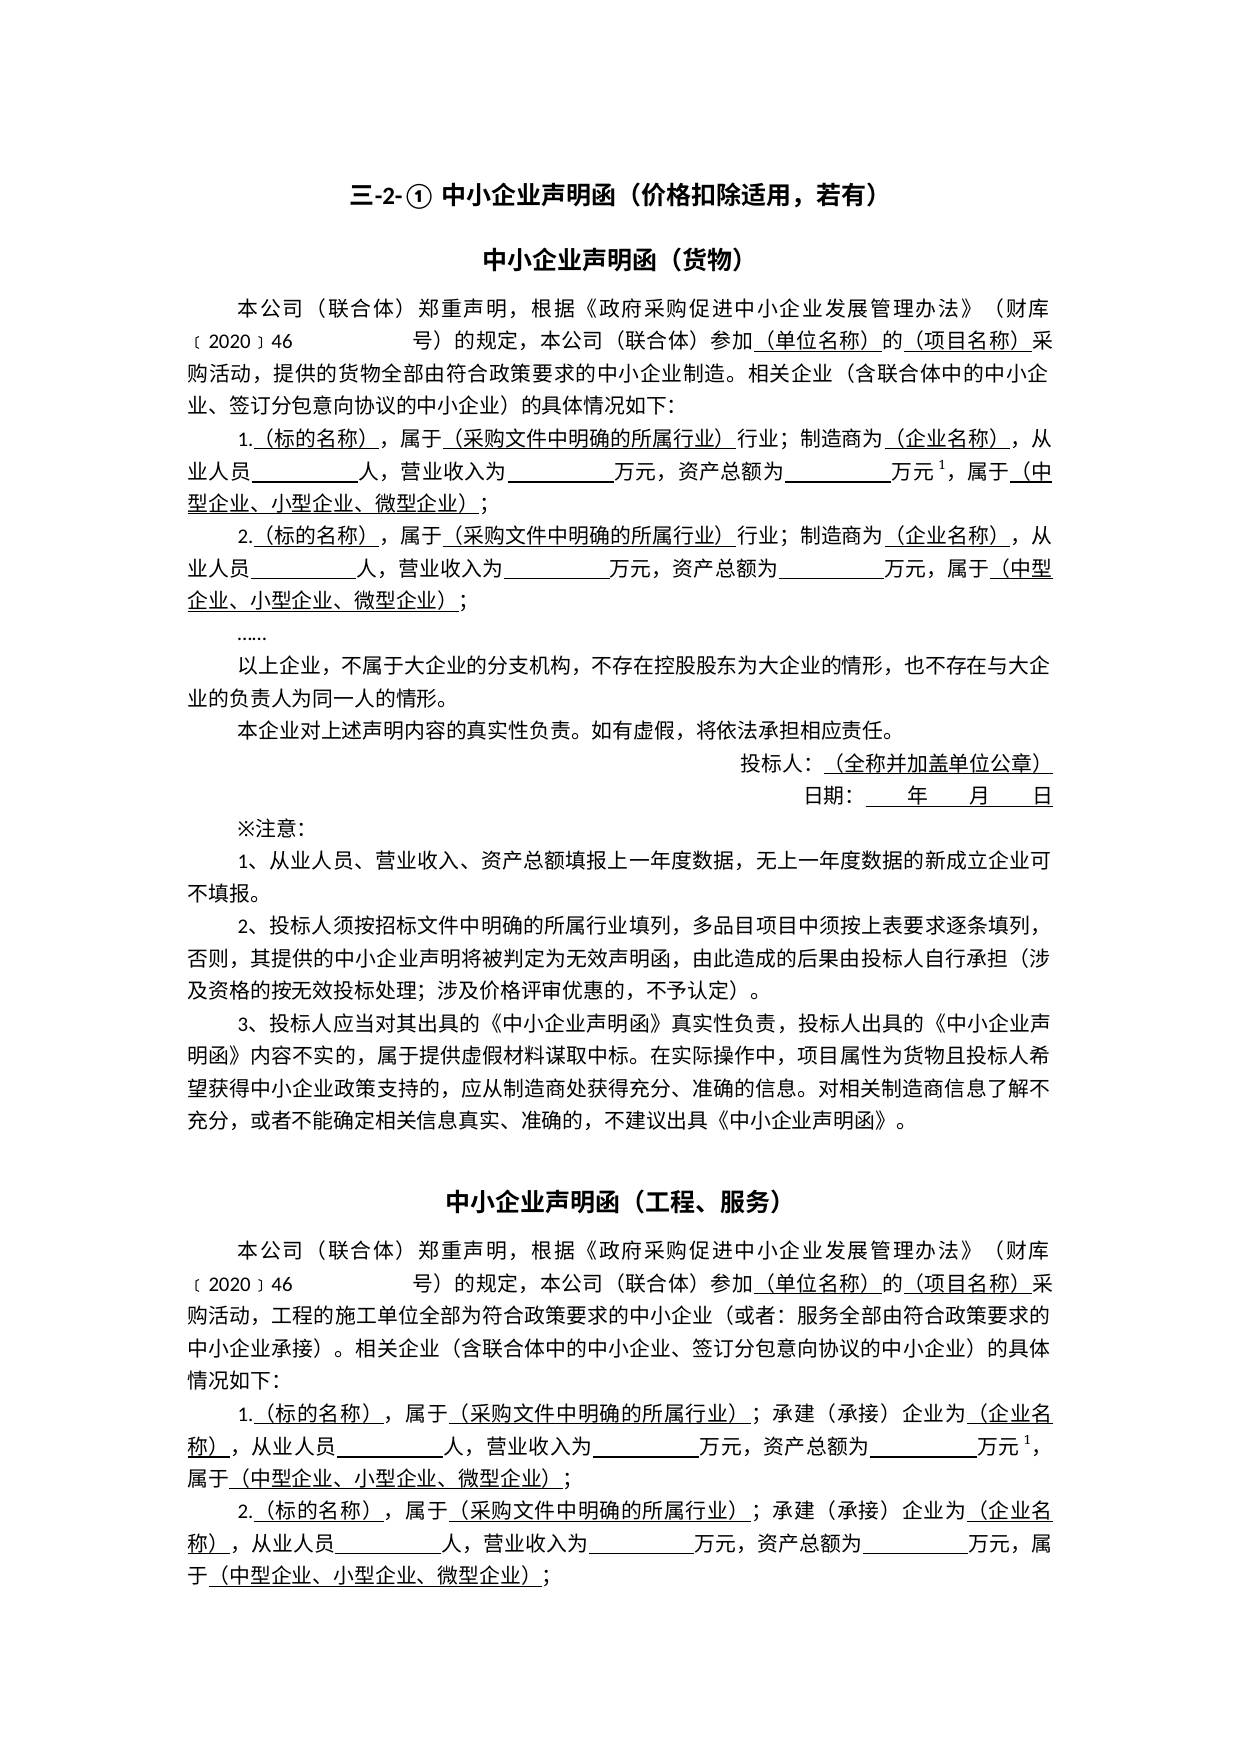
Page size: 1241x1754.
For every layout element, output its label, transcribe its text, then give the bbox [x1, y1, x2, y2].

text ※注意： [187, 812, 1053, 844]
text 1、从业人员、营业收入、资产总额填报上一年度数据，无上一年度数据的新成立企业可不填报。 [187, 844, 1053, 909]
text 2.（标的名称），属于（采购文件中明确的所属行业）行业；制造商为（企业名称），从业人员 人，营业收入为 万元，资产总额为 万元，属于（中型企业、小型企业、微型企业）； [187, 519, 1053, 617]
text 以上企业，不属于大企业的分支机构，不存在控股股东为大企业的情形，也不存在与大企业的负责人为同一人的情形。 [187, 649, 1053, 714]
text 日期： 年 月 日 [187, 779, 1053, 812]
text …… [187, 617, 1053, 649]
text 本公司（联合体）郑重声明，根据《政府采购促进中小企业发展管理办法》（财库﹝2020﹞46 号）的规定，本公司（联合体）参加（单位名称）的（项目名称）采购活动，工程的施工单位全部为符合政策要求的中小企业（或者：服务全部由符合政策要求的中小企业承接）。相关企业（含联合体中的中小企业、签订分包意向协议的中小企业）的具体情况如下： [187, 1234, 1053, 1397]
text 2、投标人须按招标文件中明确的所属行业填列，多品目项目中须按上表要求逐条填列，否则，其提供的中小企业声明将被判定为无效声明函，由此造成的后果由投标人自行承担（涉及资格的按无效投标处理；涉及价格评审优惠的，不予认定）。 [187, 909, 1053, 1007]
text 2.（标的名称），属于（采购文件中明确的所属行业）；承建（承接）企业为（企业名称），从业人员 人，营业收入为 万元，资产总额为 万元，属于（中型企业、小型企业、微型企业）； [187, 1494, 1053, 1592]
text 三-2-①中小企业声明函（价格扣除适用，若有） [187, 162, 1053, 227]
text 1.（标的名称），属于（采购文件中明确的所属行业）；承建（承接）企业为（企业名称），从业人员 人，营业收入为 万元，资产总额为 万元1，属于（中型企业、小型企业、微型企业）； [187, 1397, 1053, 1494]
text 本企业对上述声明内容的真实性负责。如有虚假，将依法承担相应责任。 [187, 714, 1053, 747]
text 3、投标人应当对其出具的《中小企业声明函》真实性负责，投标人出具的《中小企业声明函》内容不实的，属于提供虚假材料谋取中标。在实际操作中，项目属性为货物且投标人希望获得中小企业政策支持的，应从制造商处获得充分、准确的信息。对相关制造商信息了解不充分，或者不能确定相关信息真实、准确的，不建议出具《中小企业声明函》。 [187, 1007, 1053, 1137]
text 中小企业声明函（工程、服务） [187, 1169, 1053, 1234]
text 本公司（联合体）郑重声明，根据《政府采购促进中小企业发展管理办法》（财库﹝2020﹞46 号）的规定，本公司（联合体）参加（单位名称）的（项目名称）采购活动，提供的货物全部由符合政策要求的中小企业制造。相关企业（含联合体中的中小企业、签订分包意向协议的中小企业）的具体情况如下： [187, 292, 1053, 422]
text 投标人：（全称并加盖单位公章） [187, 747, 1053, 779]
text 中小企业声明函（货物） [187, 227, 1053, 292]
text 1.（标的名称），属于（采购文件中明确的所属行业）行业；制造商为（企业名称），从业人员 人，营业收入为 万元，资产总额为 万元1，属于（中型企业、小型企业、微型企业）； [187, 422, 1053, 519]
